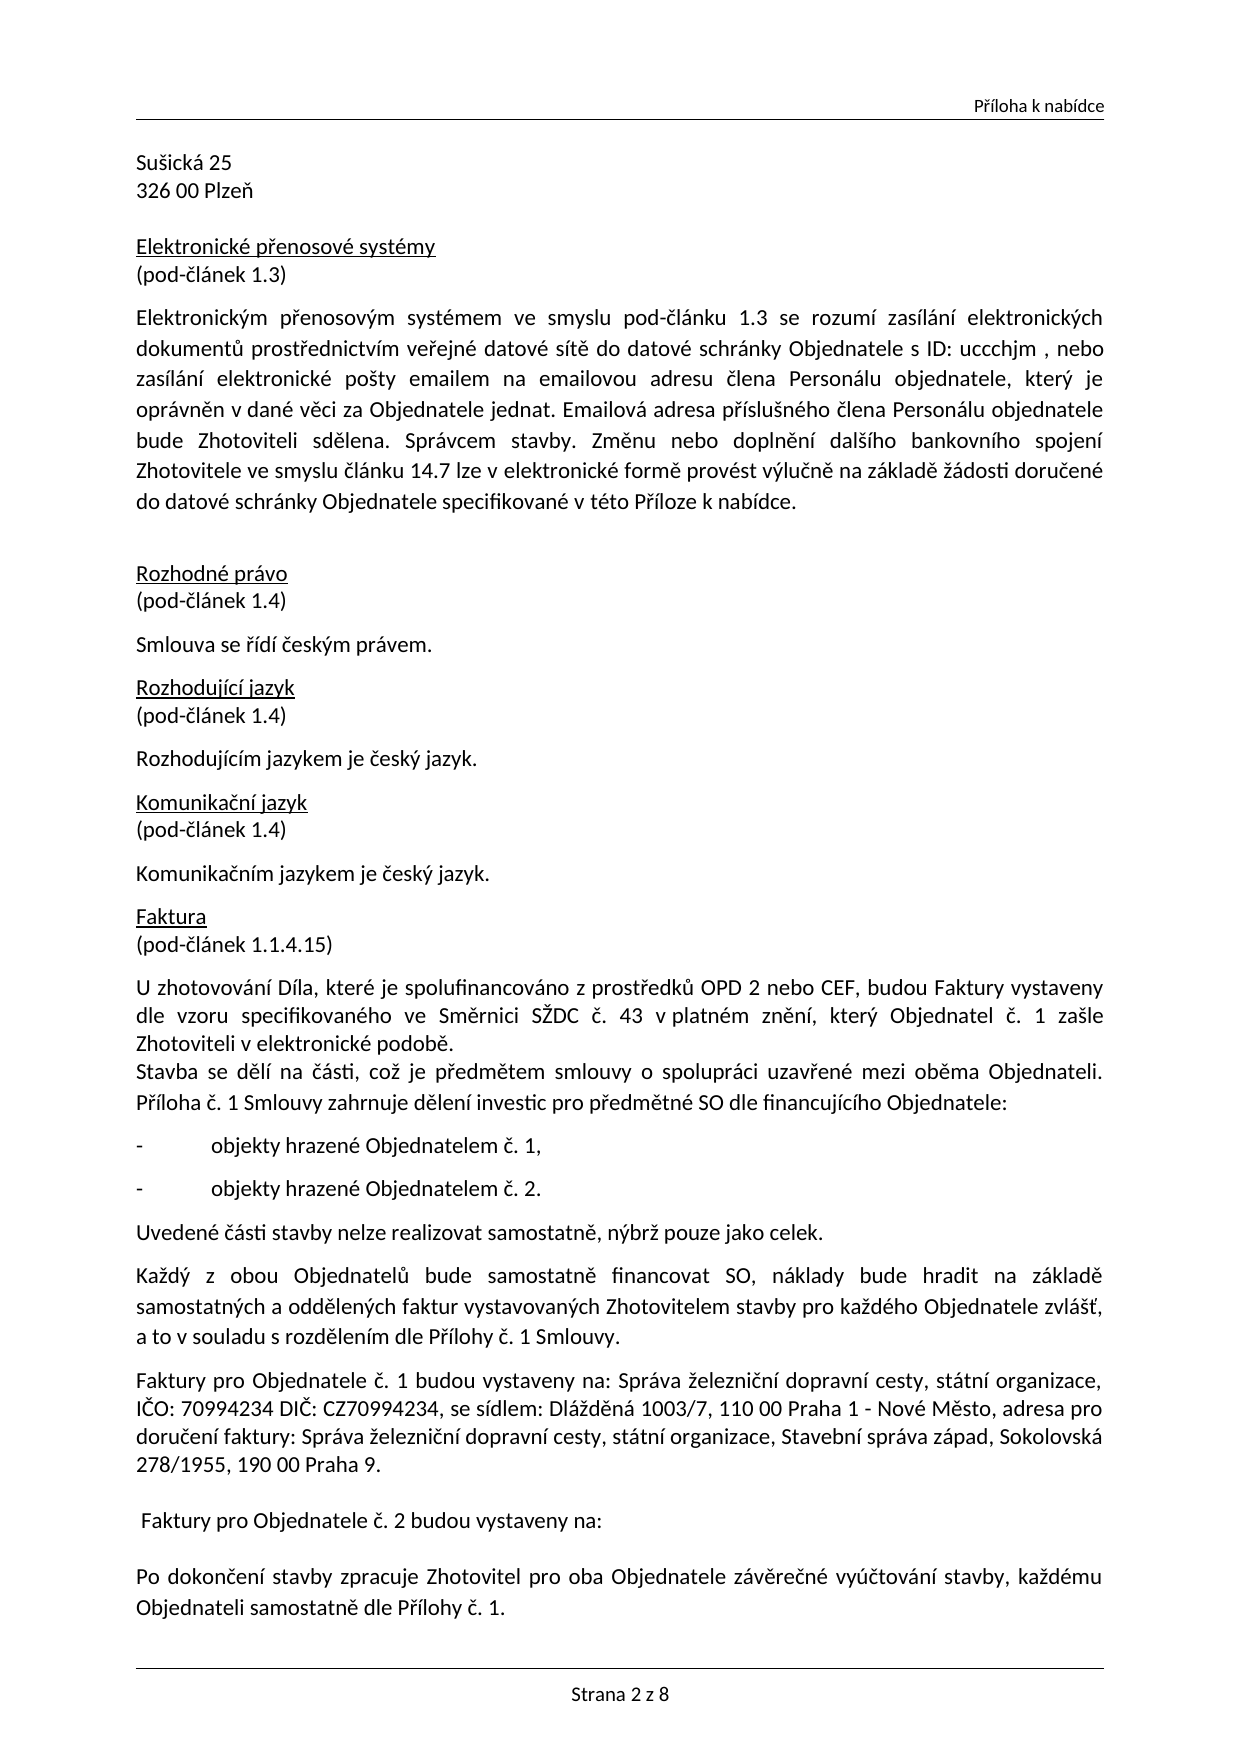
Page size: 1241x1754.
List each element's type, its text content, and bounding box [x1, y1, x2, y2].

text (pod-článek 1.3) [136, 260, 1104, 288]
text U zhotovování Díla, které je spolufinancováno z prostředků OPD 2 nebo CEF, budou Faktury vystaveny dle vzoru specifikovaného ve Směrnici SŽDC č. 43 v platném znění, který Objednatel č. 1 zašle Zhotoviteli v elektronické podobě. [136, 973, 1104, 1057]
text Stavba se dělí na části, což je předmětem smlouvy o spolupráci uzavřené mezi oběma Objednateli. Příloha č. 1 Smlouvy zahrnuje dělení investic pro předmětné SO dle financujícího Objednatele: [136, 1057, 1104, 1116]
text Faktura [136, 902, 1104, 930]
text Faktury pro Objednatele č. 1 budou vystaveny na: Správa železniční dopravní cesty, státní organizace, IČO: 70994234 DIČ: CZ70994234, se sídlem: Dlážděná 1003/7, 110 00 Praha 1 - Nové Město, adresa pro doručení faktury: Správa železniční dopravní cesty, státní organizace, Stavební správa západ, Sokolovská 278/1955, 190 00 Praha 9. [136, 1366, 1104, 1478]
text (pod-článek 1.4) [136, 816, 1104, 844]
text - objekty hrazené Objednatelem č. 2. [136, 1174, 1104, 1203]
text Sušická 25 [136, 148, 1104, 176]
text Elektronickým přenosovým systémem ve smyslu pod-článku 1.3 se rozumí zasílání elektronických dokumentů prostřednictvím veřejné datové sítě do datové schránky Objednatele s ID: uccchjm , nebo zasílání elektronické pošty emailem na emailovou adresu člena Personálu objednatele, který je oprávněn v dané věci za Objednatele jednat. Emailová adresa příslušného člena Personálu objednatele bude Zhotoviteli sdělena. Správcem stavby. Změnu nebo doplnění dalšího bankovního spojení Zhotovitele ve smyslu článku 14.7 lze v elektronické formě provést výlučně na základě žádosti doručené do datové schránky Objednatele specifikované v této Příloze k nabídce. [136, 303, 1104, 515]
text Každý z obou Objednatelů bude samostatně financovat SO, náklady bude hradit na základě samostatných a oddělených faktur vystavovaných Zhotovitelem stavby pro každého Objednatele zvlášť, a to v souladu s rozdělením dle Přílohy č. 1 Smlouvy. [136, 1261, 1104, 1351]
text Rozhodující jazyk [136, 673, 1104, 701]
text Komunikačním jazykem je český jazyk. [136, 859, 1104, 887]
text (pod-článek 1.1.4.15) [136, 930, 1104, 958]
text 326 00 Plzeň [136, 176, 1104, 204]
text - objekty hrazené Objednatelem č. 1, [136, 1131, 1104, 1159]
text Rozhodné právo [136, 559, 1104, 587]
text Faktury pro Objednatele č. 2 budou vystaveny na: [136, 1506, 1104, 1534]
text (pod-článek 1.4) [136, 701, 1104, 729]
text Po dokončení stavby zpracuje Zhotovitel pro oba Objednatele závěrečné vyúčtování stavby, každému Objednateli samostatně dle Přílohy č. 1. [136, 1562, 1104, 1621]
text Smlouva se řídí českým právem. [136, 630, 1104, 658]
text Komunikační jazyk [136, 788, 1104, 816]
text Elektronické přenosové systémy [136, 232, 1104, 260]
text (pod-článek 1.4) [136, 587, 1104, 615]
text Uvedené části stavby nelze realizovat samostatně, nýbrž pouze jako celek. [136, 1218, 1104, 1246]
text Rozhodujícím jazykem je český jazyk. [136, 744, 1104, 772]
